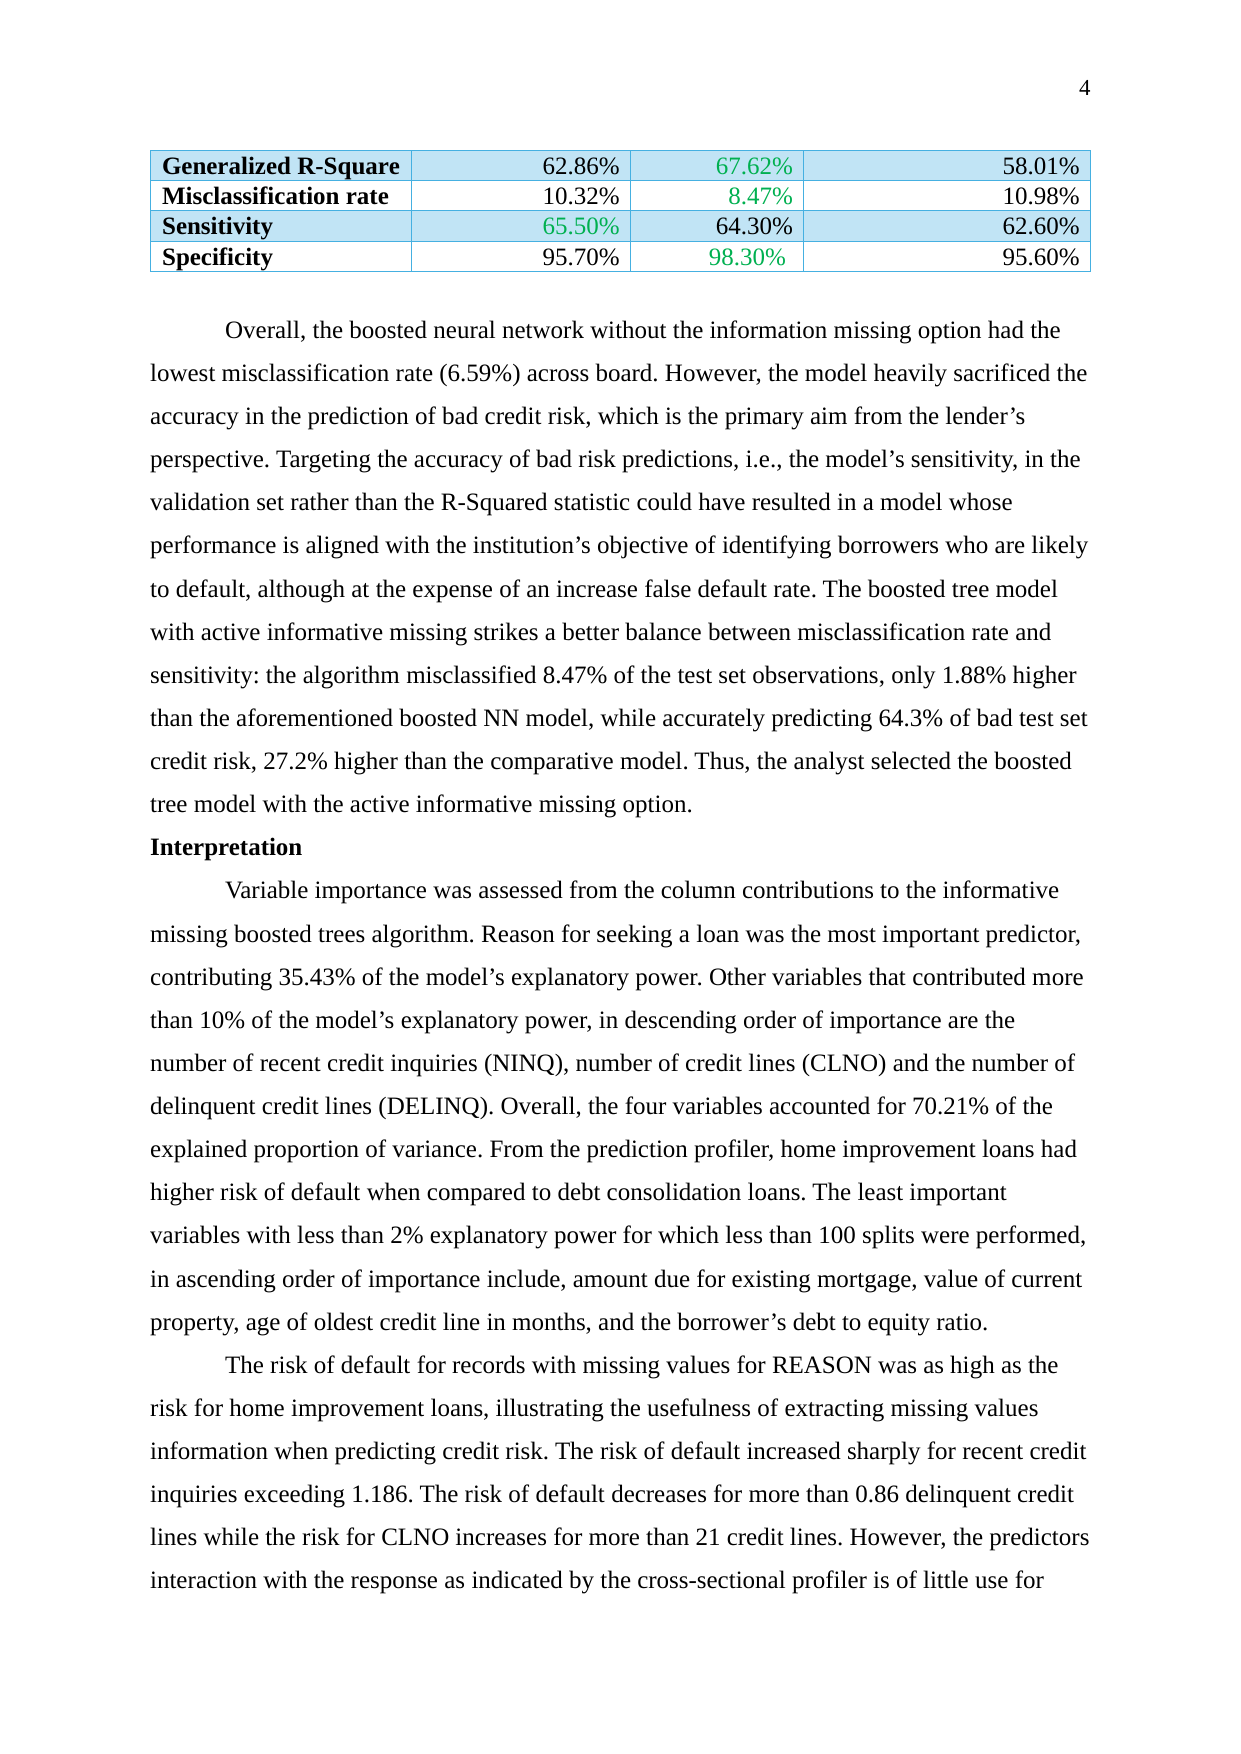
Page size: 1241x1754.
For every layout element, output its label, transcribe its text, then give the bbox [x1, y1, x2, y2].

table_cell Generalized R-Square [151, 151, 411, 180]
table_cell 95.60% [804, 242, 1090, 271]
table_cell 95.70% [412, 242, 630, 271]
text Overall, the boosted neural network without the information missing option had the lowest misclassification rate (6.59%) across board. However, the model heavily sacrificed the accuracy in the prediction of bad credit risk, which is the primary aim from the lender’s perspective. Targeting the accuracy of bad risk predictions, i.e., the model’s sensitivity, in the validation set rather than the R-Squared statistic could have resulted in a model whose performance is aligned with the institution’s objective of identifying borrowers who are likely to default, although at the expense of an increase false default rate. The boosted tree model with active informative missing strikes a better balance between misclassification rate and sensitivity: the algorithm misclassified 8.47% of the test set observations, only 1.88% higher than the aforementioned boosted NN model, while accurately predicting 64.3% of bad test set credit risk, 27.2% higher than the comparative model. Thus, the analyst selected the boosted tree model with the active informative missing option. [150, 315, 1090, 818]
table_cell 10.98% [804, 181, 1090, 210]
table_cell 65.50% [412, 211, 630, 241]
table_cell Specificity [151, 242, 411, 271]
table_cell 62.86% [412, 151, 630, 180]
table_cell 64.30% [631, 211, 803, 241]
table_cell Sensitivity [151, 211, 411, 241]
table_cell 10.32% [412, 181, 630, 210]
table_cell Misclassification rate [151, 181, 411, 210]
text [150, 1350, 1090, 1594]
table_cell 62.60% [804, 211, 1090, 241]
table_cell 98.30% [631, 242, 803, 271]
text Variable importance was assessed from the column contributions to the informative missing boosted trees algorithm. Reason for seeking a loan was the most important predictor, contributing 35.43% of the model’s explanatory power. Other variables that contributed more than 10% of the model’s explanatory power, in descending order of importance are the number of recent credit inquiries (NINQ), number of credit lines (CLNO) and the number of delinquent credit lines (DELINQ). Overall, the four variables accounted for 70.21% of the explained proportion of variance. From the prediction profiler, home improvement loans had higher risk of default when compared to debt consolidation loans. The least important variables with less than 2% explanatory power for which less than 100 splits were performed, in ascending order of importance include, amount due for existing mortgage, value of current property, age of oldest credit line in months, and the borrower’s debt to equity ratio. [150, 876, 1090, 1336]
text Interpretation [150, 832, 1090, 861]
table_cell 58.01% [804, 151, 1090, 180]
table_cell 8.47% [631, 181, 803, 210]
table_cell 67.62% [631, 151, 803, 180]
